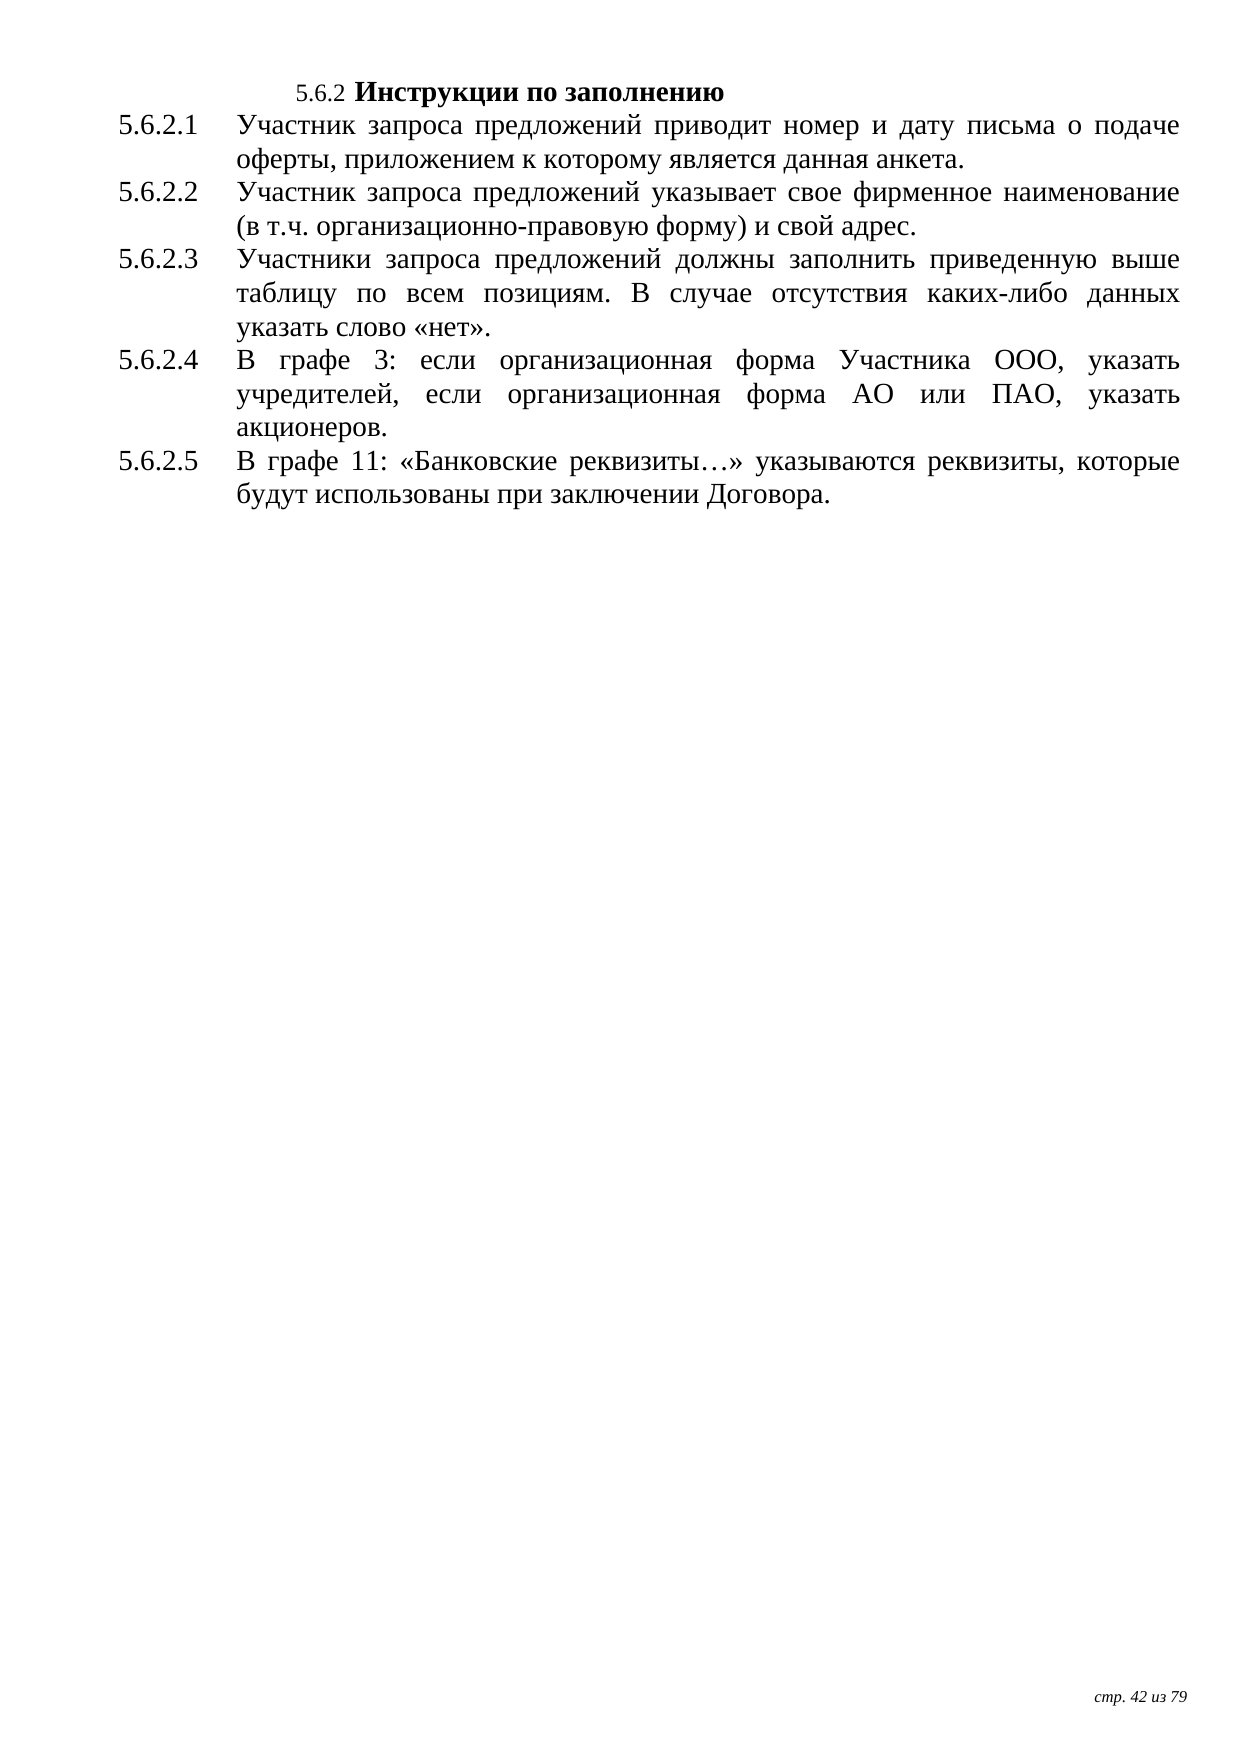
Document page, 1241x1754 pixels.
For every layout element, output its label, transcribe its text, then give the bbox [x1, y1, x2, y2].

text Участники запроса предложений должны заполнить приведенную выше таблицу по всем позициям. В случае отсутствия каких-либо данных указать слово «нет». [118, 242, 1181, 342]
text В графе 3: если организационная форма Участника ООО, указать учредителей, если организационная форма АО или ПАО, указать акционеров. [118, 342, 1181, 443]
text В графе 11: «Банковские реквизиты…» указываются реквизиты, которые будут использованы при заключении Договора. [118, 443, 1181, 510]
text Инструкции по заполнению [236, 74, 1181, 107]
text Участник запроса предложений приводит номер и дату письма о подаче оферты, приложением к которому является данная анкета. [118, 107, 1181, 174]
text Участник запроса предложений указывает свое фирменное наименование (в т.ч. организационно-правовую форму) и свой адрес. [118, 174, 1181, 242]
